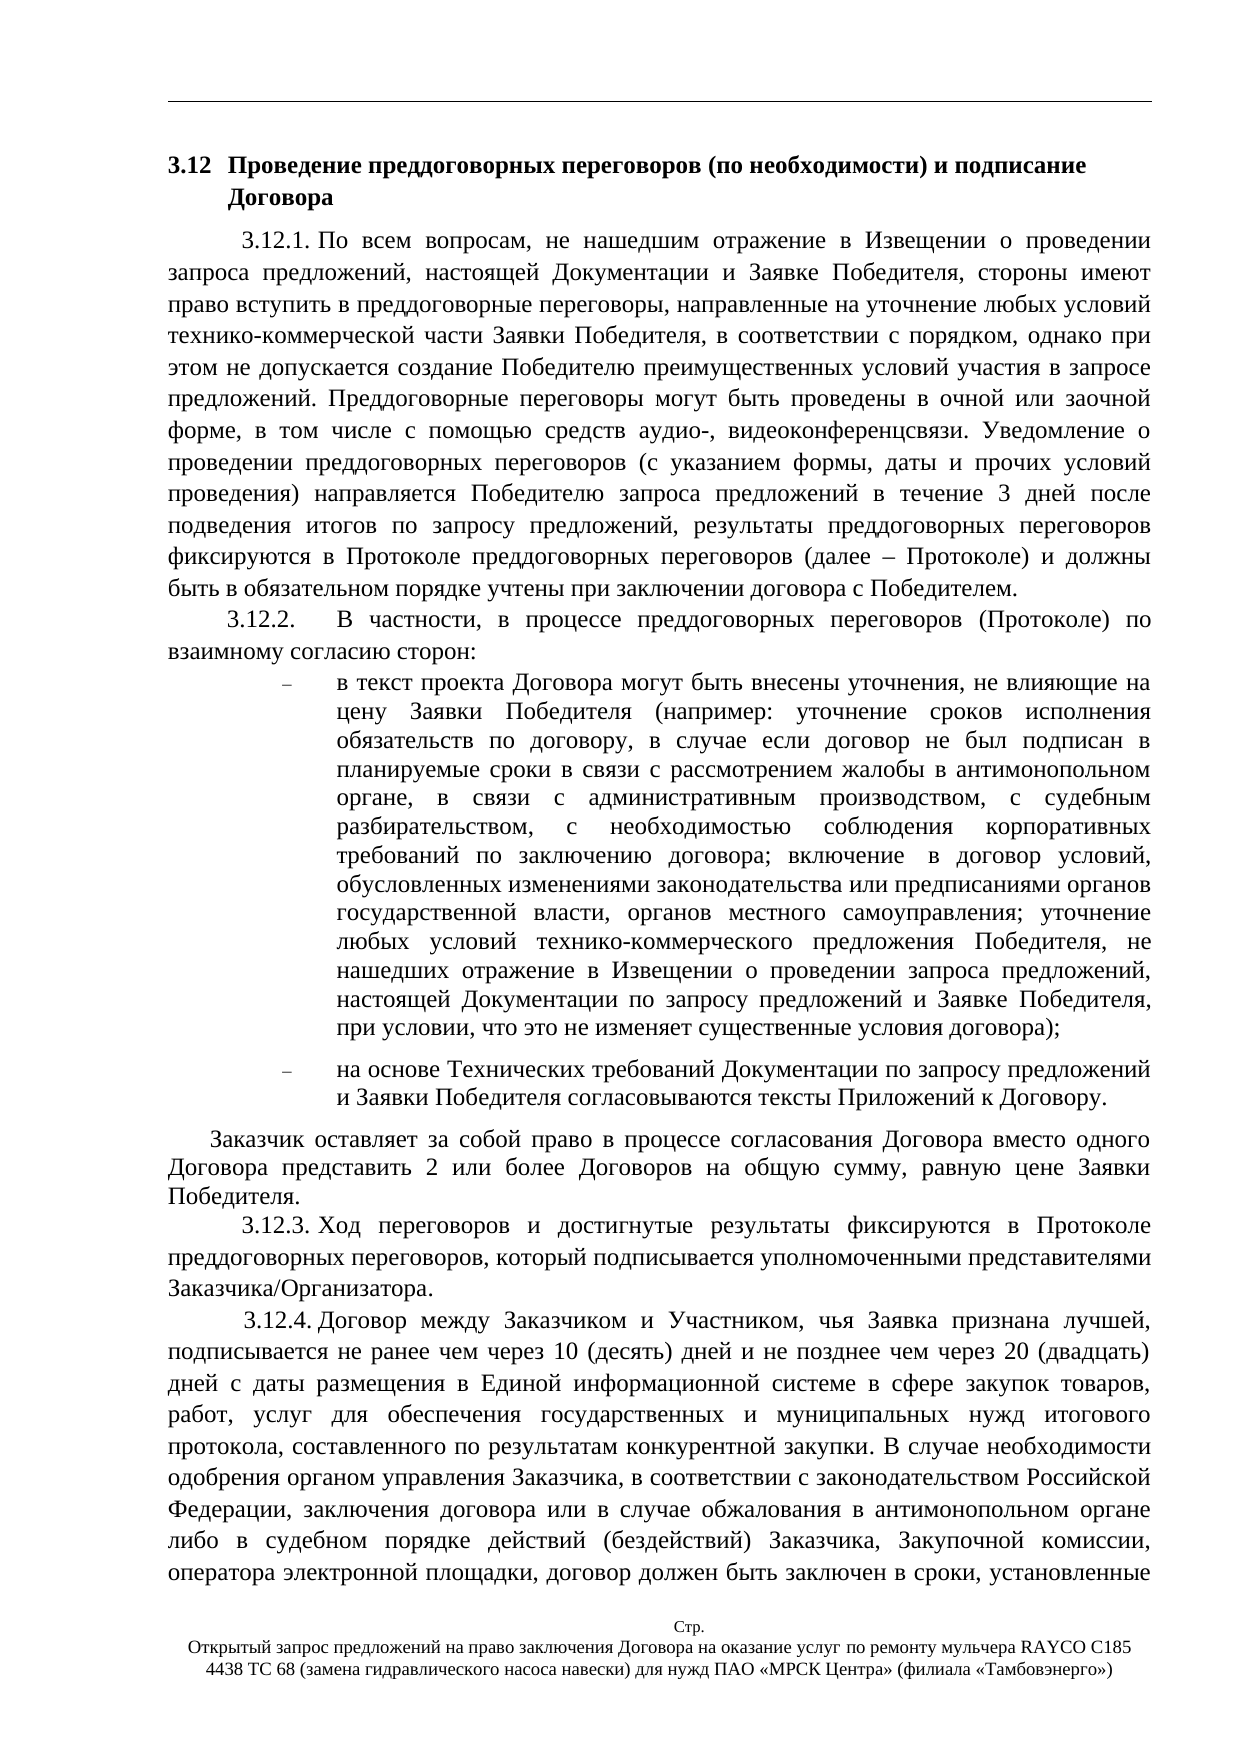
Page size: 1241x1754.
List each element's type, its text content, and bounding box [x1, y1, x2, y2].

subtitle Проведение преддоговорных переговоров (по необходимости) и подписание Договора [168, 150, 1152, 210]
text Заказчик оставляет за собой право в процессе согласования Договора вместо одного Договора представить 2 или более Договоров на общую сумму, равную цене Заявки Победителя. [168, 1124, 1152, 1210]
list В частности, в процессе преддоговорных переговоров (Протоколе) по взаимному согласию сторон: [168, 604, 1152, 665]
list Ход переговоров и достигнутые результаты фиксируются в Протоколе преддоговорных переговоров, который подписывается уполномоченными представителями Заказчика/Организатора. [168, 1210, 1152, 1302]
list на основе Технических требований Документации по запросу предложений и Заявки Победителя согласовываются тексты Приложений к Договору. [280, 1054, 1152, 1111]
list в текст проекта Договора могут быть внесены уточнения, не влияющие на цену Заявки Победителя (например: уточнение сроков исполнения обязательств по договору, в случае если договор не был подписан в планируемые сроки в связи с рассмотрением жалобы в антимонопольном органе, в связи с административным производством, с судебным разбирательством, с необходимостью соблюдения корпоративных требований по заключению договора; включение в договор условий, обусловленных изменениями законодательства или предписаниями органов государственной власти, органов местного самоуправления; уточнение любых условий технико-коммерческого предложения Победителя, не нашедших отражение в Извещении о проведении запроса предложений, настоящей Документации по запросу предложений и Заявке Победителя, при условии, что это не изменяет существенные условия договора); [280, 667, 1152, 1041]
list По всем вопросам, не нашедшим отражение в Извещении о проведении запроса предложений, настоящей Документации и Заявке Победителя, стороны имеют право вступить в преддоговорные переговоры, направленные на уточнение любых условий технико-коммерческой части Заявки Победителя, в соответствии с порядком, однако при этом не допускается создание Победителю преимущественных условий участия в запросе предложений. Преддоговорные переговоры могут быть проведены в очной или заочной форме, в том числе с помощью средств аудио-, видеоконференцсвязи. Уведомление о проведении преддоговорных переговоров (с указанием формы, даты и прочих условий проведения) направляется Победителю запроса предложений в течение 3 дней после подведения итогов по запросу предложений, результаты преддоговорных переговоров фиксируются в Протоколе преддоговорных переговоров (далее – Протоколе) и должны быть в обязательном порядке учтены при заключении договора с Победителем. [168, 226, 1152, 602]
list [168, 1305, 1152, 1586]
